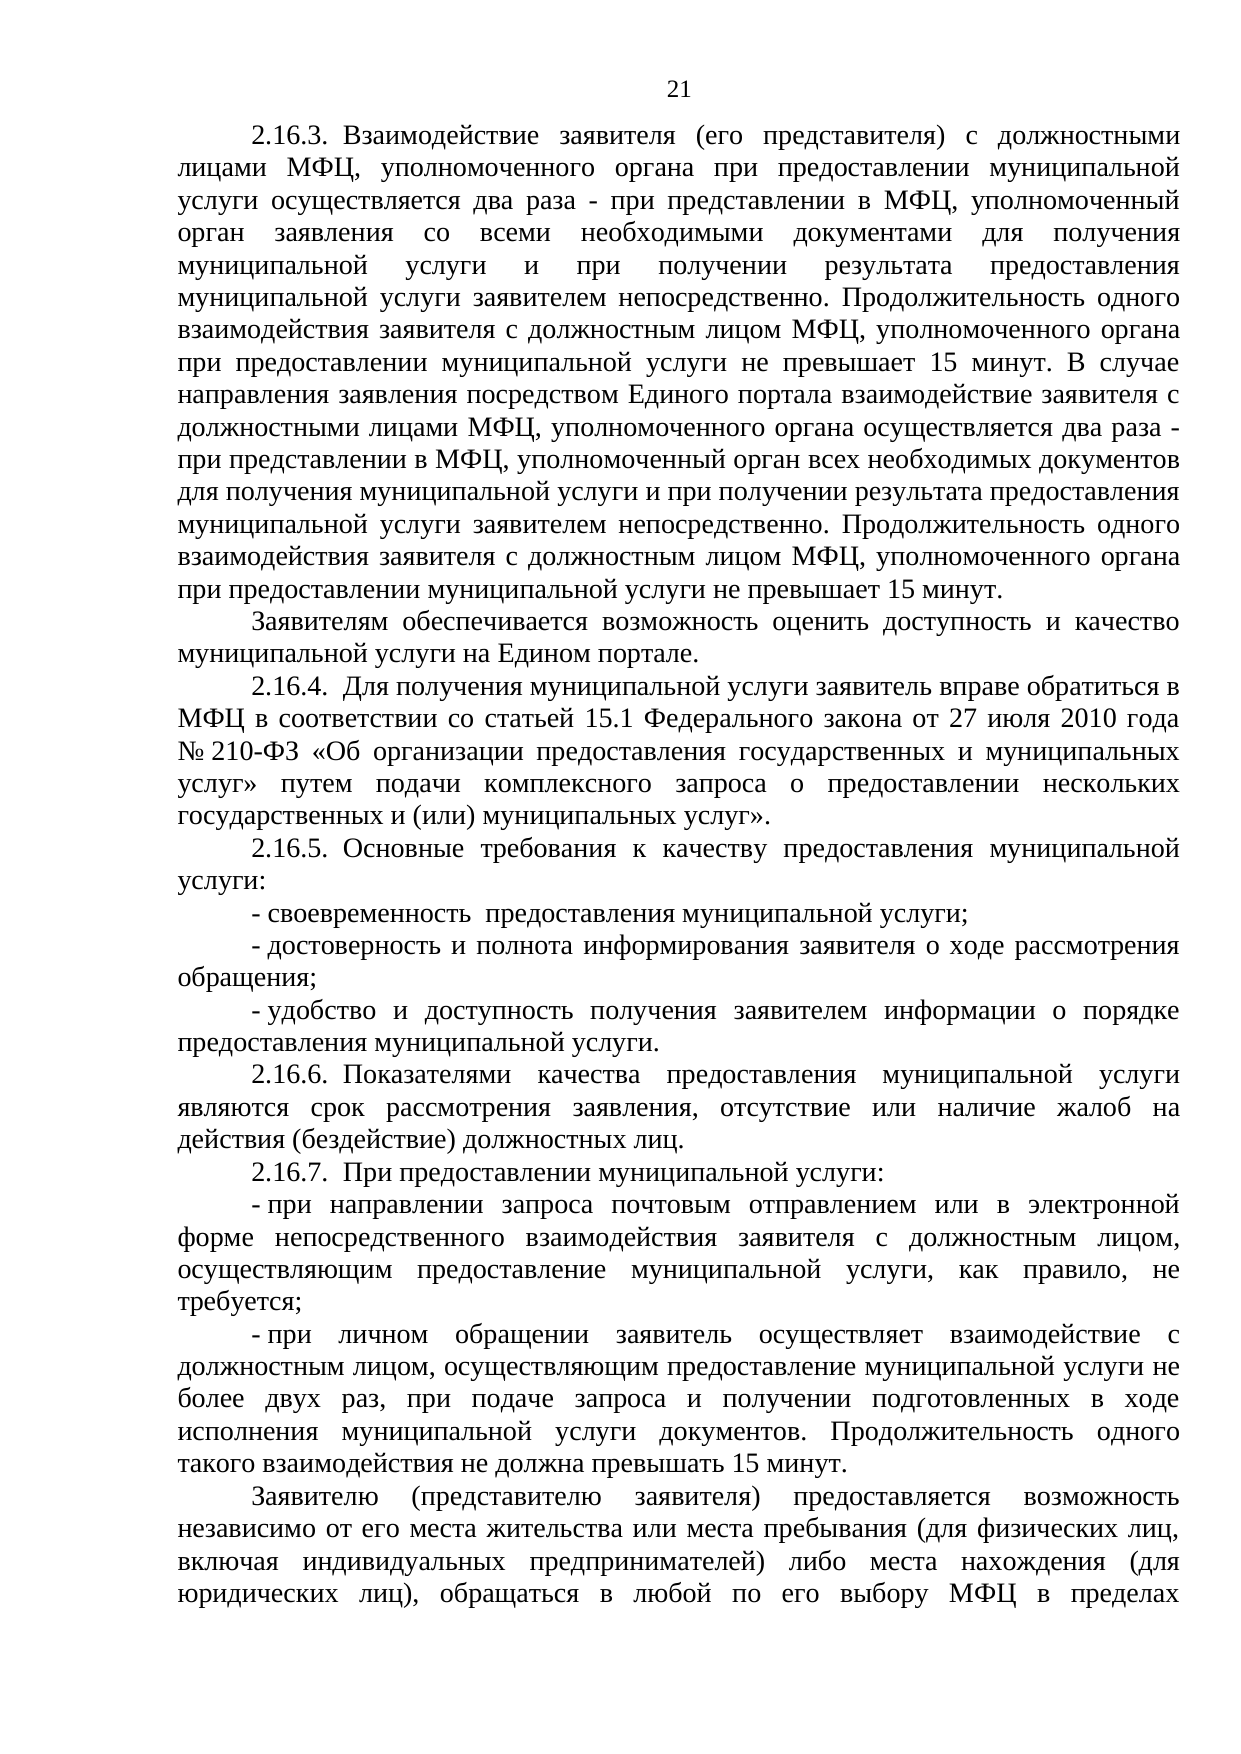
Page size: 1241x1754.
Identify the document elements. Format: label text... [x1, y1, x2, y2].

text 2.16.4. Для получения муниципальной услуги заявитель вправе обратиться в МФЦ в соответствии со статьей 15.1 Федерального закона от 27 июля 2010 года № 210-ФЗ «Об организации предоставления государственных и муниципальных услуг» путем подачи комплексного запроса о предоставлении нескольких государственных и (или) муниципальных услуг». [177, 669, 1181, 831]
text 2.16.5. Основные требования к качеству предоставления муниципальной услуги: [177, 831, 1181, 896]
text - удобство и доступность получения заявителем информации о порядке предоставления муниципальной услуги. [177, 993, 1181, 1058]
text - при личном обращении заявитель осуществляет взаимодействие с должностным лицом, осуществляющим предоставление муниципальной услуги не более двух раз, при подаче запроса и получении подготовленных в ходе исполнения муниципальной услуги документов. Продолжительность одного такого взаимодействия не должна превышать 15 минут. [177, 1317, 1181, 1479]
text - своевременность предоставления муниципальной услуги; [177, 896, 1181, 928]
text - достоверность и полнота информирования заявителя о ходе рассмотрения обращения; [177, 928, 1181, 993]
text 2.16.3. Взаимодействие заявителя (его представителя) с должностными лицами МФЦ, уполномоченного органа при предоставлении муниципальной услуги осуществляется два раза - при представлении в МФЦ, уполномоченный орган заявления со всеми необходимыми документами для получения муниципальной услуги и при получении результата предоставления муниципальной услуги заявителем непосредственно. Продолжительность одного взаимодействия заявителя с должностным лицом МФЦ, уполномоченного органа при предоставлении муниципальной услуги не превышает 15 минут. В случае направления заявления посредством Единого портала взаимодействие заявителя с должностными лицами МФЦ, уполномоченного органа осуществляется два раза - при представлении в МФЦ, уполномоченный орган всех необходимых документов для получения муниципальной услуги и при получении результата предоставления муниципальной услуги заявителем непосредственно. Продолжительность одного взаимодействия заявителя с должностным лицом МФЦ, уполномоченного органа при предоставлении муниципальной услуги не превышает 15 минут. [177, 118, 1181, 604]
text 2.16.6. Показателями качества предоставления муниципальной услуги являются срок рассмотрения заявления, отсутствие или наличие жалоб на действия (бездействие) должностных лиц. [177, 1058, 1181, 1155]
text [177, 1479, 1181, 1608]
text Заявителям обеспечивается возможность оценить доступность и качество муниципальной услуги на Едином портале. [177, 604, 1181, 669]
text 2.16.7. При предоставлении муниципальной услуги: [177, 1155, 1181, 1187]
text - при направлении запроса почтовым отправлением или в электронной форме непосредственного взаимодействия заявителя с должностным лицом, осуществляющим предоставление муниципальной услуги, как правило, не требуется; [177, 1187, 1181, 1317]
